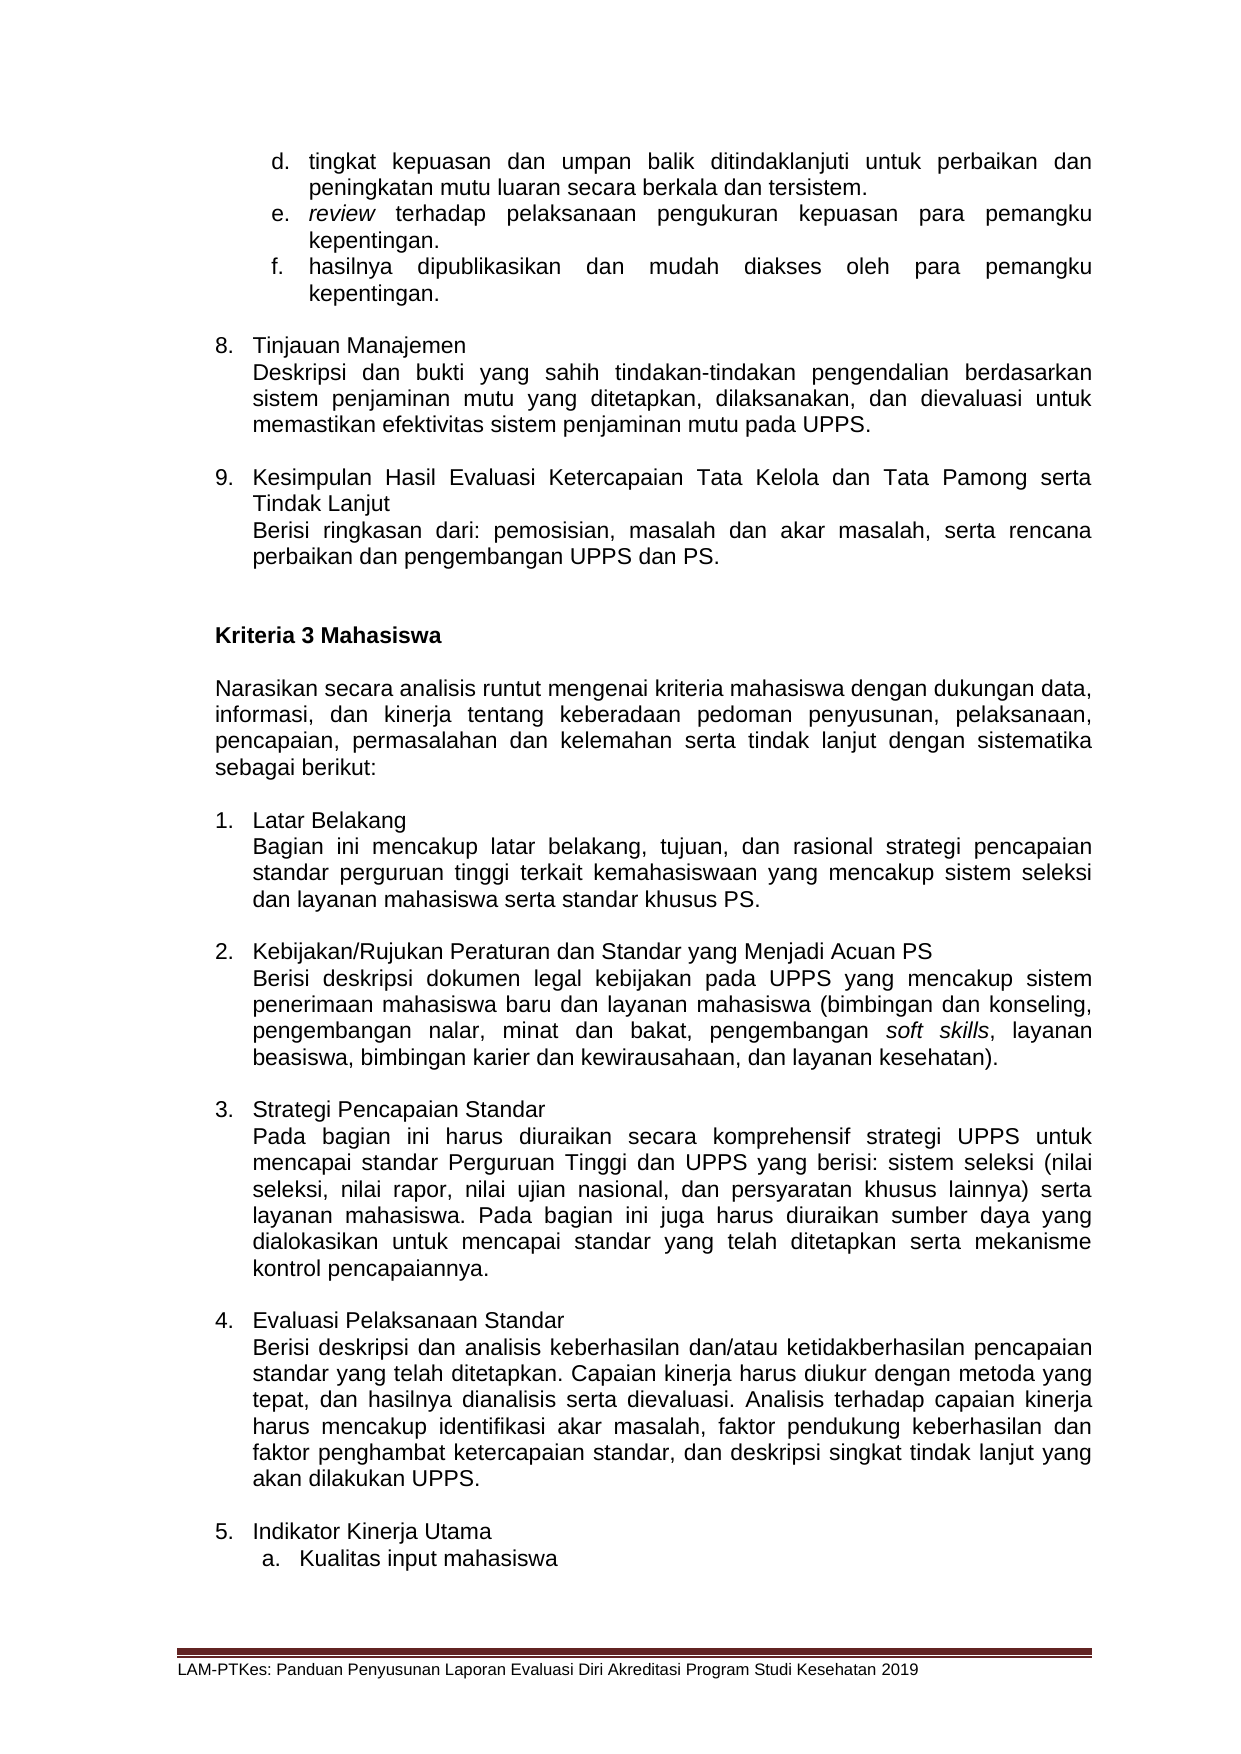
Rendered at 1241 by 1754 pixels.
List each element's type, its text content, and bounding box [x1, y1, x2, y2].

list Tinjauan Manajemen [215, 332, 1092, 358]
list Kualitas input mahasiswa [262, 1544, 1092, 1571]
text Berisi deskripsi dokumen legal kebijakan pada UPPS yang mencakup sistem penerimaan mahasiswa baru dan layanan mahasiswa (bimbingan dan konseling, pengembangan nalar, minat dan bakat, pengembangan soft skills, layanan beasiswa, bimbingan karier dan kewirausahaan, dan layanan kesehatan). [252, 965, 1092, 1070]
list Kesimpulan Hasil Evaluasi Ketercapaian Tata Kelola dan Tata Pamong serta Tindak Lanjut [215, 464, 1092, 517]
text Pada bagian ini harus diuraikan secara komprehensif strategi UPPS untuk mencapai standar Perguruan Tinggi dan UPPS yang berisi: sistem seleksi (nilai seleksi, nilai rapor, nilai ujian nasional, dan persyaratan khusus lainnya) serta layanan mahasiswa. Pada bagian ini juga harus diuraikan sumber daya yang dialokasikan untuk mencapai standar yang telah ditetapkan serta mekanisme kontrol pencapaiannya. [252, 1123, 1092, 1281]
text Deskripsi dan bukti yang sahih tindakan-tindakan pengendalian berdasarkan sistem penjaminan mutu yang ditetapkan, dilaksanakan, dan dievaluasi untuk memastikan efektivitas sistem penjaminan mutu pada UPPS. [252, 358, 1092, 438]
list Kebijakan/Rujukan Peraturan dan Standar yang Menjadi Acuan PS [215, 938, 1092, 965]
text Berisi ringkasan dari: pemosisian, masalah dan akar masalah, serta rencana perbaikan dan pengembangan UPPS dan PS. [252, 517, 1092, 569]
list Indikator Kinerja Utama [215, 1518, 1092, 1544]
text Narasikan secara analisis runtut mengenai kriteria mahasiswa dengan dukungan data, informasi, dan kinerja tentang keberadaan pedoman penyusunan, pelaksanaan, pencapaian, permasalahan dan kelemahan serta tindak lanjut dengan sistematika sebagai berikut: [215, 675, 1092, 780]
list review terhadap pelaksanaan pengukuran kepuasan para pemangku kepentingan. [271, 200, 1092, 253]
list hasilnya dipublikasikan dan mudah diakses oleh para pemangku kepentingan. [271, 253, 1092, 306]
subtitle Kriteria 3 Mahasiswa [215, 622, 1092, 648]
list tingkat kepuasan dan umpan balik ditindaklanjuti untuk perbaikan dan peningkatan mutu luaran secara berkala dan tersistem. [271, 148, 1092, 200]
text Berisi deskripsi dan analisis keberhasilan dan/atau ketidakberhasilan pencapaian standar yang telah ditetapkan. Capaian kinerja harus diukur dengan metoda yang tepat, dan hasilnya dianalisis serta dievaluasi. Analisis terhadap capaian kinerja harus mencakup identifikasi akar masalah, faktor pendukung keberhasilan dan faktor penghambat ketercapaian standar, dan deskripsi singkat tindak lanjut yang akan dilakukan UPPS. [252, 1334, 1092, 1492]
list Strategi Pencapaian Standar [215, 1096, 1092, 1123]
list Latar Belakang [215, 807, 1092, 833]
text Bagian ini mencakup latar belakang, tujuan, dan rasional strategi pencapaian standar perguruan tinggi terkait kemahasiswaan yang mencakup sistem seleksi dan layanan mahasiswa serta standar khusus PS. [252, 833, 1092, 912]
list Evaluasi Pelaksanaan Standar [215, 1307, 1092, 1334]
